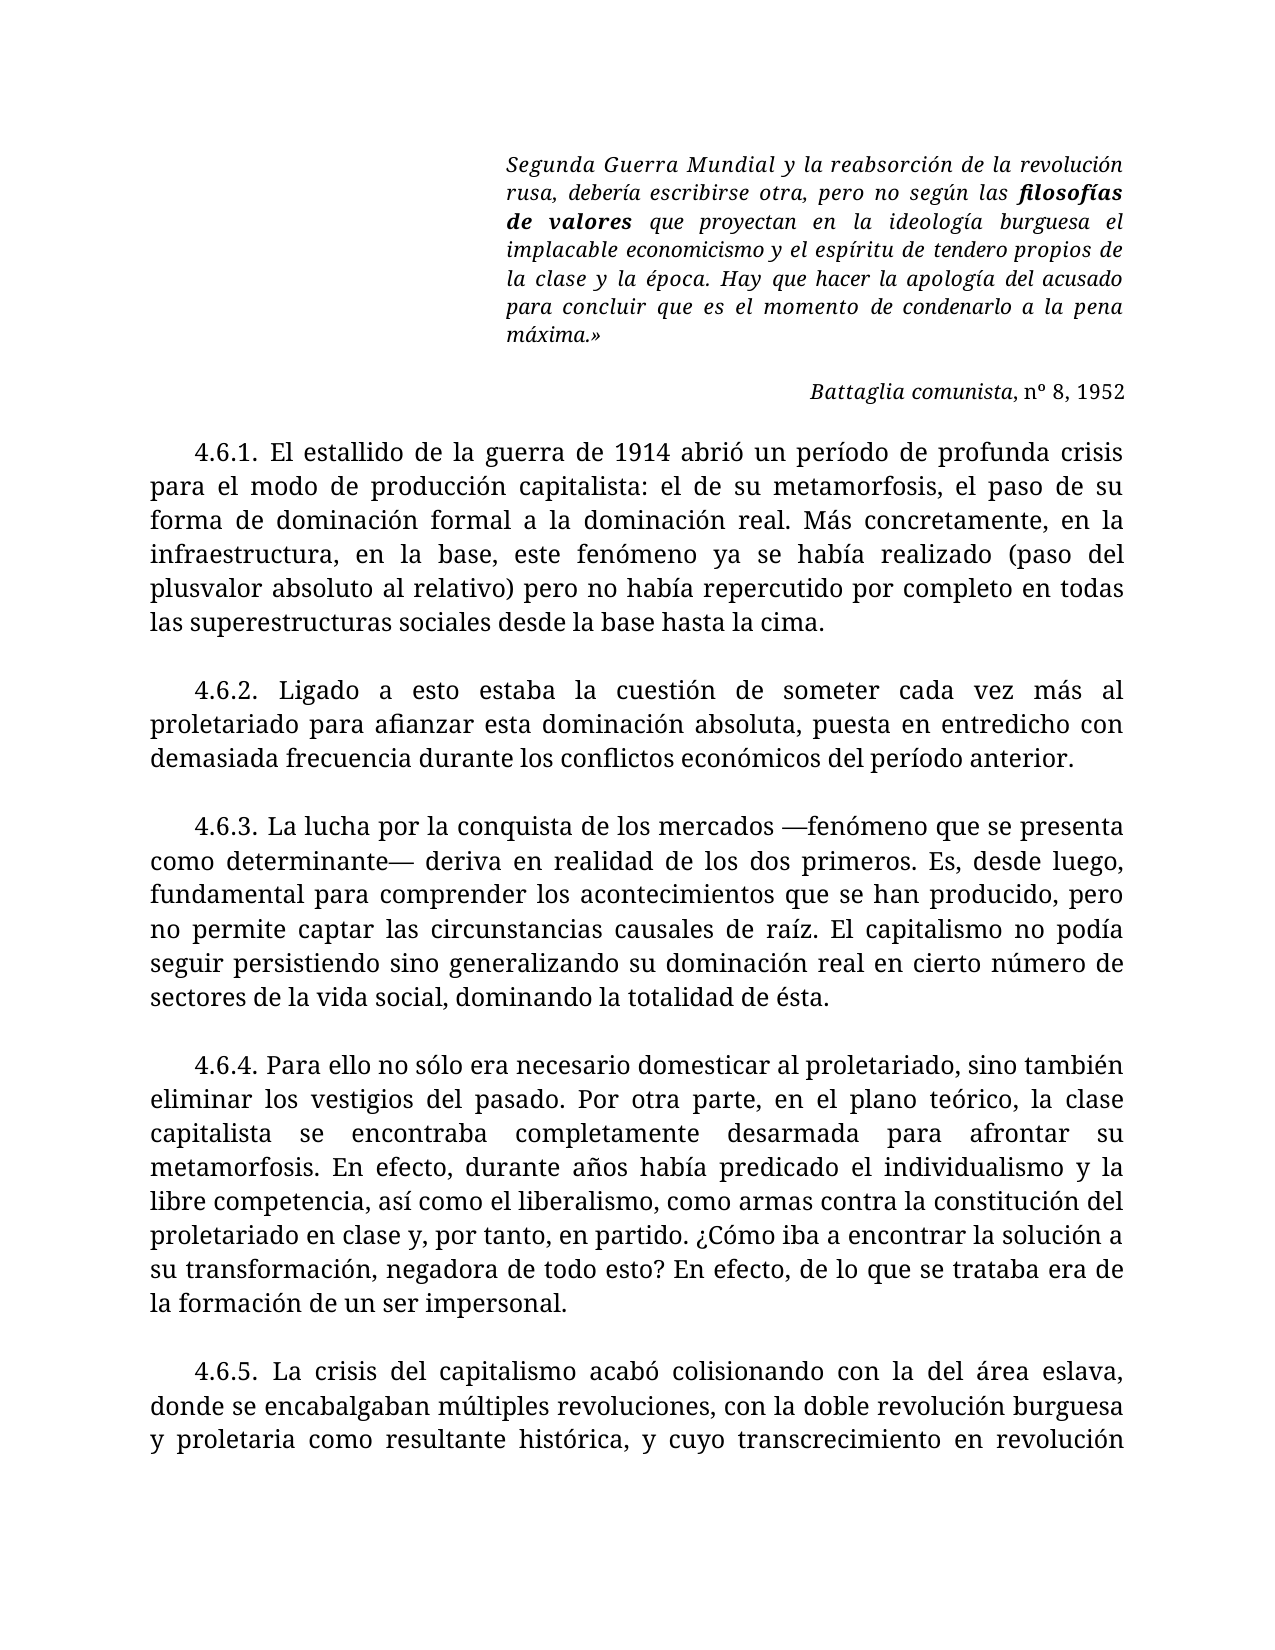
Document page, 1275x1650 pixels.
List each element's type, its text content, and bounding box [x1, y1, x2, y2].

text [150, 1354, 1125, 1456]
text 4.6.1. El estallido de la guerra de 1914 abrió un período de profunda crisis para el modo de producción capitalista: el de su metamorfosis, el paso de su forma de dominación formal a la dominación real. Más concretamente, en la infraestructura, en la base, este fenómeno ya se había realizado (paso del plusvalor absoluto al relativo) pero no había repercutido por completo en todas las superestructuras sociales desde la base hasta la cima. [150, 434, 1125, 639]
text Battaglia comunista, nº 8, 1952 [506, 377, 1125, 406]
text 4.6.4. Para ello no sólo era necesario domesticar al proletariado, sino también eliminar los vestigios del pasado. Por otra parte, en el plano teórico, la clase capitalista se encontraba completamente desarmada para afrontar su metamorfosis. En efecto, durante años había predicado el individualismo y la libre competencia, así como el liberalismo, como armas contra la constitución del proletariado en clase y, por tanto, en partido. ¿Cómo iba a encontrar la solución a su transformación, negadora de todo esto? En efecto, de lo que se trataba era de la formación de un ser impersonal. [150, 1047, 1125, 1320]
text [506, 150, 1125, 349]
text 4.6.3. La lucha por la conquista de los mercados —fenómeno que se presenta como determinante— deriva en realidad de los dos primeros. Es, desde luego, fundamental para comprender los acontecimientos que se han producido, pero no permite captar las circunstancias causales de raíz. El capitalismo no podía seguir persistiendo sino generalizando su dominación real en cierto número de sectores de la vida social, dominando la totalidad de ésta. [150, 809, 1125, 1013]
text 4.6.2. Ligado a esto estaba la cuestión de someter cada vez más al proletariado para afianzar esta dominación absoluta, puesta en entredicho con demasiada frecuencia durante los conflictos económicos del período anterior. [150, 673, 1125, 775]
